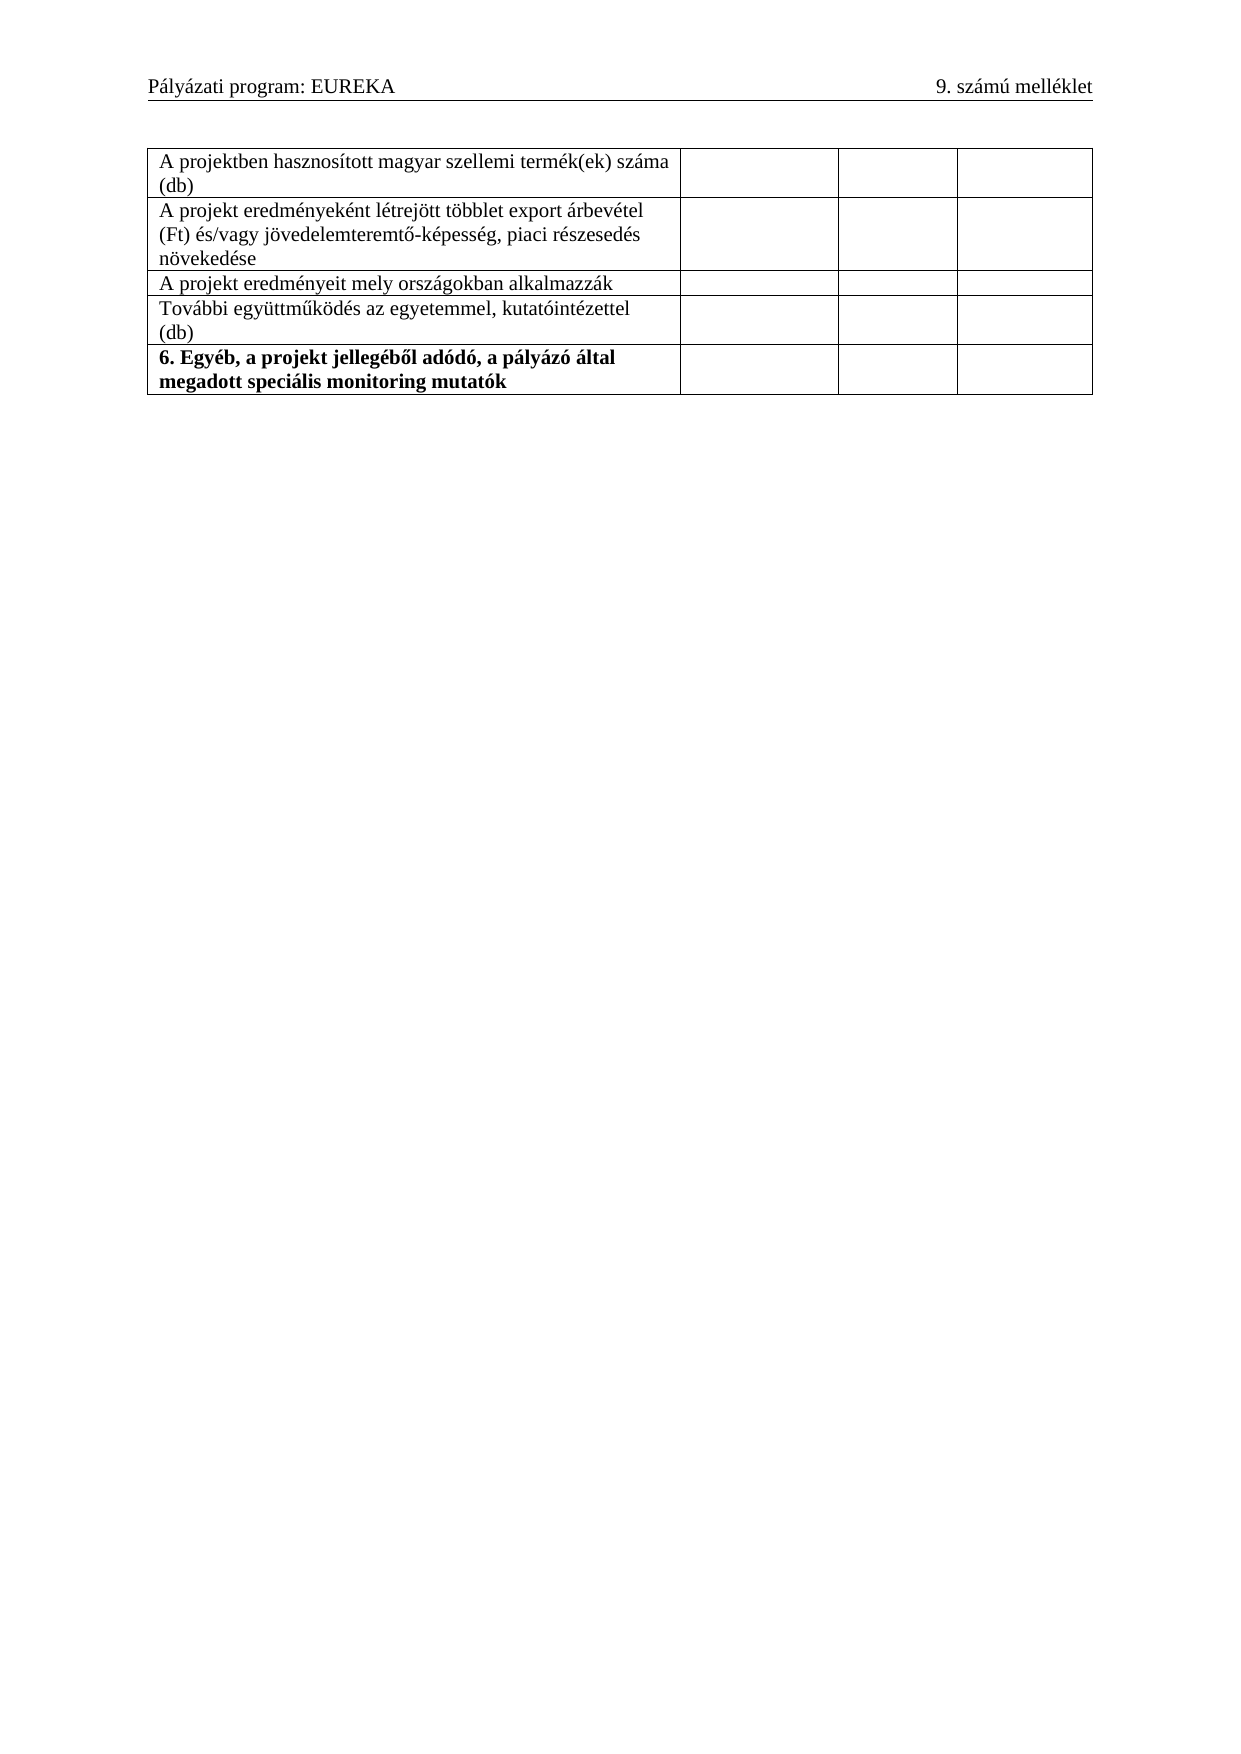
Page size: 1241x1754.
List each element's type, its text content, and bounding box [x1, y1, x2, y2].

table_cell 6. Egyéb, a projekt jellegéből adódó, a pályázó által megadott speciális monitoring mutatók [148, 345, 680, 393]
table_cell [958, 345, 1092, 393]
table_cell [681, 198, 838, 270]
table_cell [839, 345, 957, 393]
table_cell [839, 296, 957, 344]
table_cell [839, 198, 957, 270]
table_cell [681, 149, 838, 197]
table_cell [958, 271, 1092, 295]
table_cell [681, 345, 838, 393]
table_cell A projekt eredményeként létrejött többlet export árbevétel (Ft) és/vagy jövedelemteremtő-képesség, piaci részesedés növekedése [148, 198, 680, 270]
table_cell [958, 149, 1092, 197]
table_cell [958, 296, 1092, 344]
table_cell A projektben hasznosított magyar szellemi termék(ek) száma (db) [148, 149, 680, 197]
table_cell [839, 271, 957, 295]
table_cell [681, 296, 838, 344]
table_cell [958, 198, 1092, 270]
table_cell A projekt eredményeit mely országokban alkalmazzák [148, 271, 680, 295]
table_cell További együttműködés az egyetemmel, kutatóintézettel (db) [148, 296, 680, 344]
table_cell [839, 149, 957, 197]
table_cell [681, 271, 838, 295]
